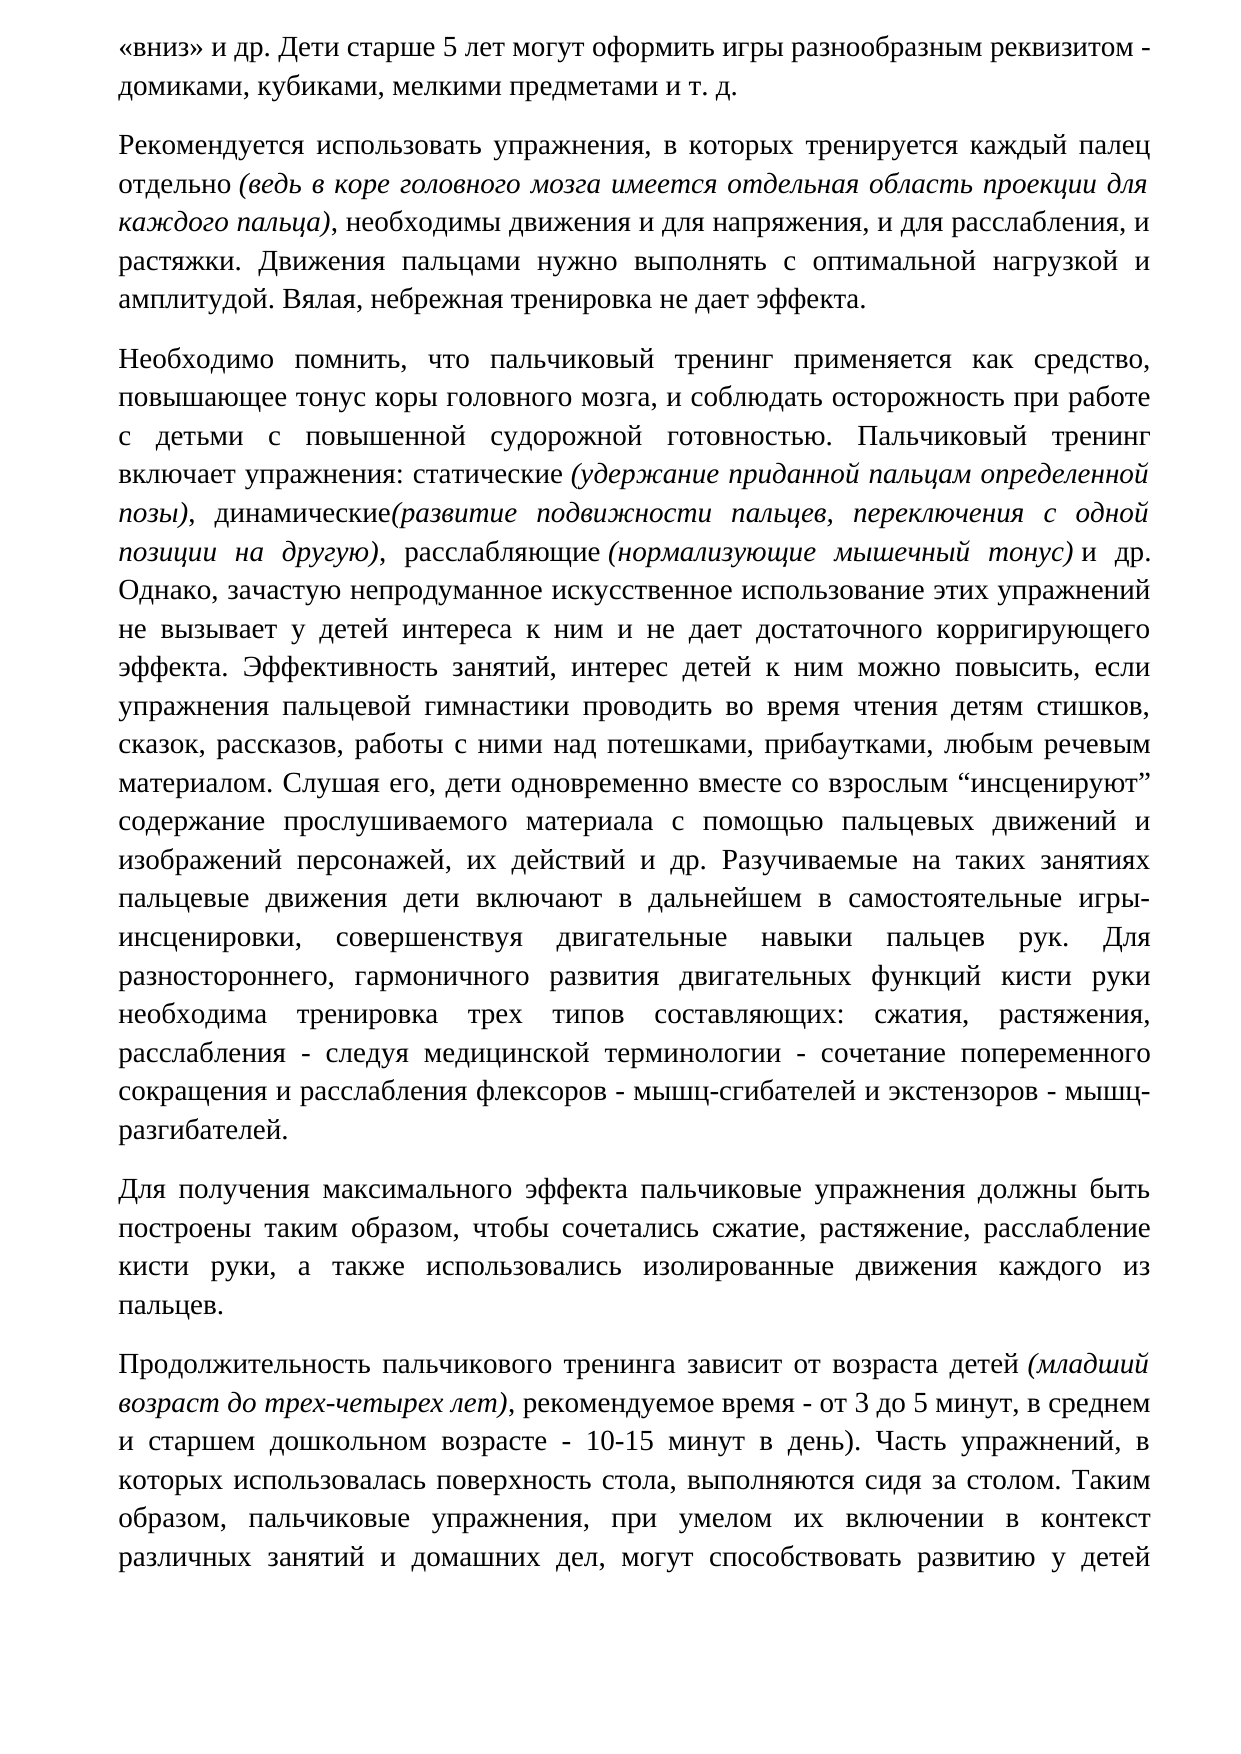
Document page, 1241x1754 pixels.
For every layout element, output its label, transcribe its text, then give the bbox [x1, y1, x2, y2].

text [118, 1346, 1152, 1572]
text Рекомендуется использовать упражнения, в которых тренируется каждый палец отдельно (ведь в коре головного мозга имеется отдельная область проекции для каждого пальца), необходимы движения и для напряжения, и для расслабления, и растяжки. Движения пальцами нужно выполнять с оптимальной нагрузкой и амплитудой. Вялая, небрежная тренировка не дает эффекта. [118, 127, 1152, 315]
text Для получения максимального эффекта пальчиковые упражнения должны быть построены таким образом, чтобы сочетались сжатие, растяжение, расслабление кисти руки, а также использовались изолированные движения каждого из пальцев. [118, 1171, 1152, 1320]
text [118, 29, 1152, 102]
text Необходимо помнить, что пальчиковый тренинг применяется как средство, повышающее тонус коры головного мозга, и соблюдать осторожность при работе с детьми с повышенной судорожной готовностью. Пальчиковый тренинг включает упражнения: статические (удержание приданной пальцам определенной позы), динамические(развитие подвижности пальцев, переключения с одной позиции на другую), расслабляющие (нормализующие мышечный тонус) и др. Однако, зачастую непродуманное искусственное использование этих упражнений не вызывает у детей интереса к ним и не дает достаточного корригирующего эффекта. Эффективность занятий, интерес детей к ним можно повысить, если упражнения пальцевой гимнастики проводить во время чтения детям стишков, сказок, рассказов, работы с ними над потешками, прибаутками, любым речевым материалом. Слушая его, дети одновременно вместе со взрослым “инсценируют” содержание прослушиваемого материала с помощью пальцевых движений и изображений персонажей, их действий и др. Разучиваемые на таких занятиях пальцевые движения дети включают в дальнейшем в самостоятельные игры-инсценировки, совершенствуя двигательные навыки пальцев рук. Для разностороннего, гармоничного развития двигательных функций кисти руки необходима тренировка трех типов составляющих: сжатия, растяжения, расслабления - следуя медицинской терминологии - сочетание попеременного сокращения и расслабления флексоров - мышц-сгибателей и экстензоров - мышц-разгибателей. [118, 341, 1152, 1145]
